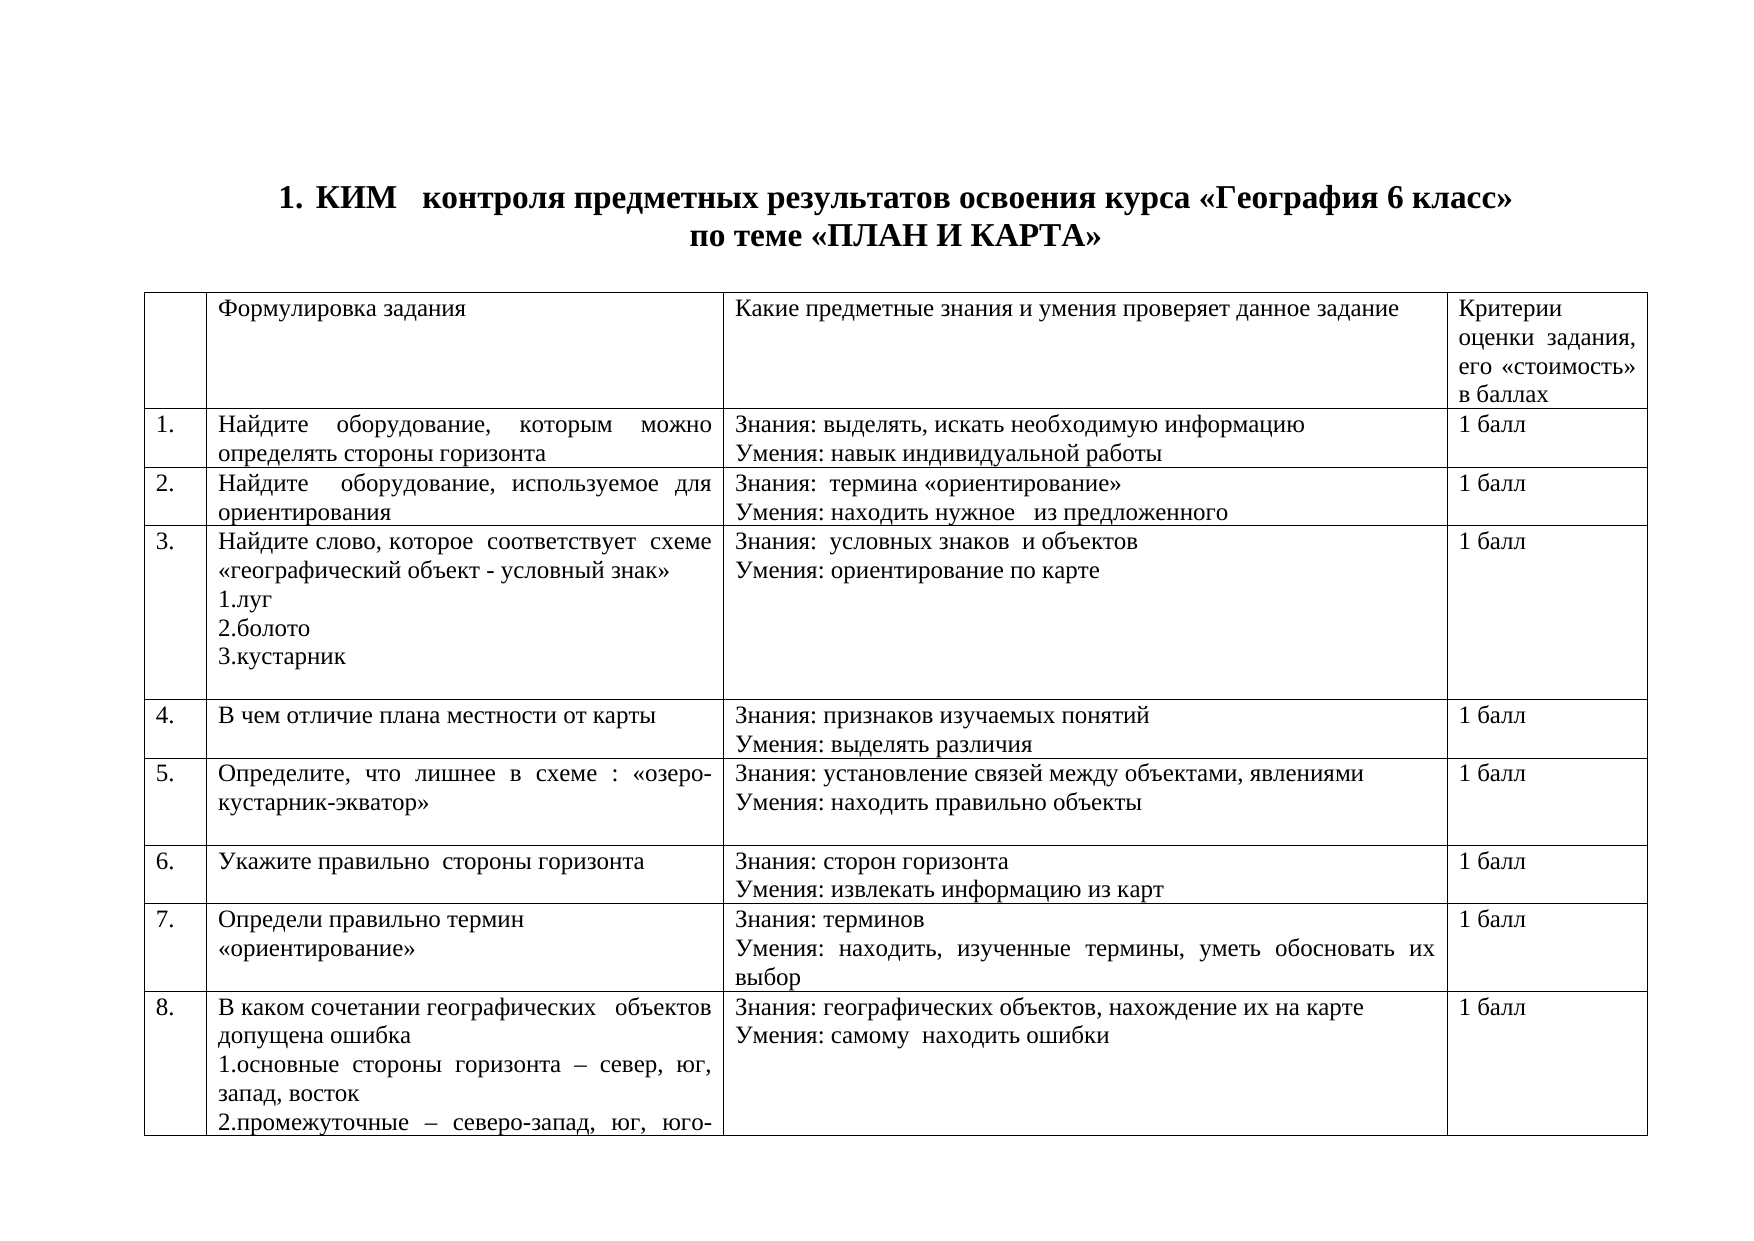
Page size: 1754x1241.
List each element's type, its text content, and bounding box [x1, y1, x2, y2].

list КИМ контроля предметных результатов освоения курса «География 6 класс» [156, 177, 1636, 216]
table_cell 4. [145, 700, 206, 757]
table_cell 8. [145, 992, 206, 1135]
table_cell 1 балл [1448, 992, 1647, 1135]
table_cell Знания: терминов Умения: находить, изученные термины, уметь обосновать их выбор [724, 904, 1447, 991]
table_cell Определите, что лишнее в схеме : «озеро-кустарник-экватор» [207, 759, 723, 845]
table_cell 1 балл [1448, 526, 1647, 699]
table_cell 1 балл [1448, 700, 1647, 757]
table_cell Знания: признаков изучаемых понятий Умения: выделять различия [724, 700, 1447, 757]
table_cell 5. [145, 759, 206, 845]
table_cell 3. [145, 526, 206, 699]
table_cell Знания: условных знаков и объектов Умения: ориентирование по карте [724, 526, 1447, 699]
table_cell Знания: термина «ориентирование» Умения: находить нужное из предложенного [724, 468, 1447, 525]
table_cell Знания: сторон горизонта Умения: извлекать информацию из карт [724, 846, 1447, 903]
table_cell 6. [145, 846, 206, 903]
text по теме «ПЛАН И КАРТА» [156, 216, 1636, 254]
table_cell 1 балл [1448, 904, 1647, 991]
table_cell Знания: установление связей между объектами, явлениями Умения: находить правильно объекты [724, 759, 1447, 845]
table_cell 7. [145, 904, 206, 991]
table_cell 1 балл [1448, 846, 1647, 903]
table_header Формулировка задания [207, 293, 723, 408]
table_header Критерии оценки задания, его «стоимость» в баллах [1448, 293, 1647, 408]
table_header [145, 293, 206, 408]
table_cell Найдите слово, которое соответствует схеме «географический объект - условный знак» 1.луг 2.болото 3.кустарник [207, 526, 723, 699]
table_cell Укажите правильно стороны горизонта [207, 846, 723, 903]
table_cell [724, 992, 1447, 1135]
table_cell Найдите оборудование, используемое для ориентирования [207, 468, 723, 525]
table_cell Определи правильно термин «ориентирование» [207, 904, 723, 991]
table_cell 1 балл [1448, 468, 1647, 525]
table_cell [207, 992, 723, 1135]
table_cell 1 балл [1448, 409, 1647, 467]
table_cell Знания: выделять, искать необходимую информацию Умения: навык индивидуальной работы [724, 409, 1447, 467]
table_cell Найдите оборудование, которым можно определять стороны горизонта [207, 409, 723, 467]
table_cell 1 балл [1448, 759, 1647, 845]
table_cell В чем отличие плана местности от карты [207, 700, 723, 757]
table_cell 1. [145, 409, 206, 467]
table_cell 2. [145, 468, 206, 525]
table_header Какие предметные знания и умения проверяет данное задание [724, 293, 1447, 408]
